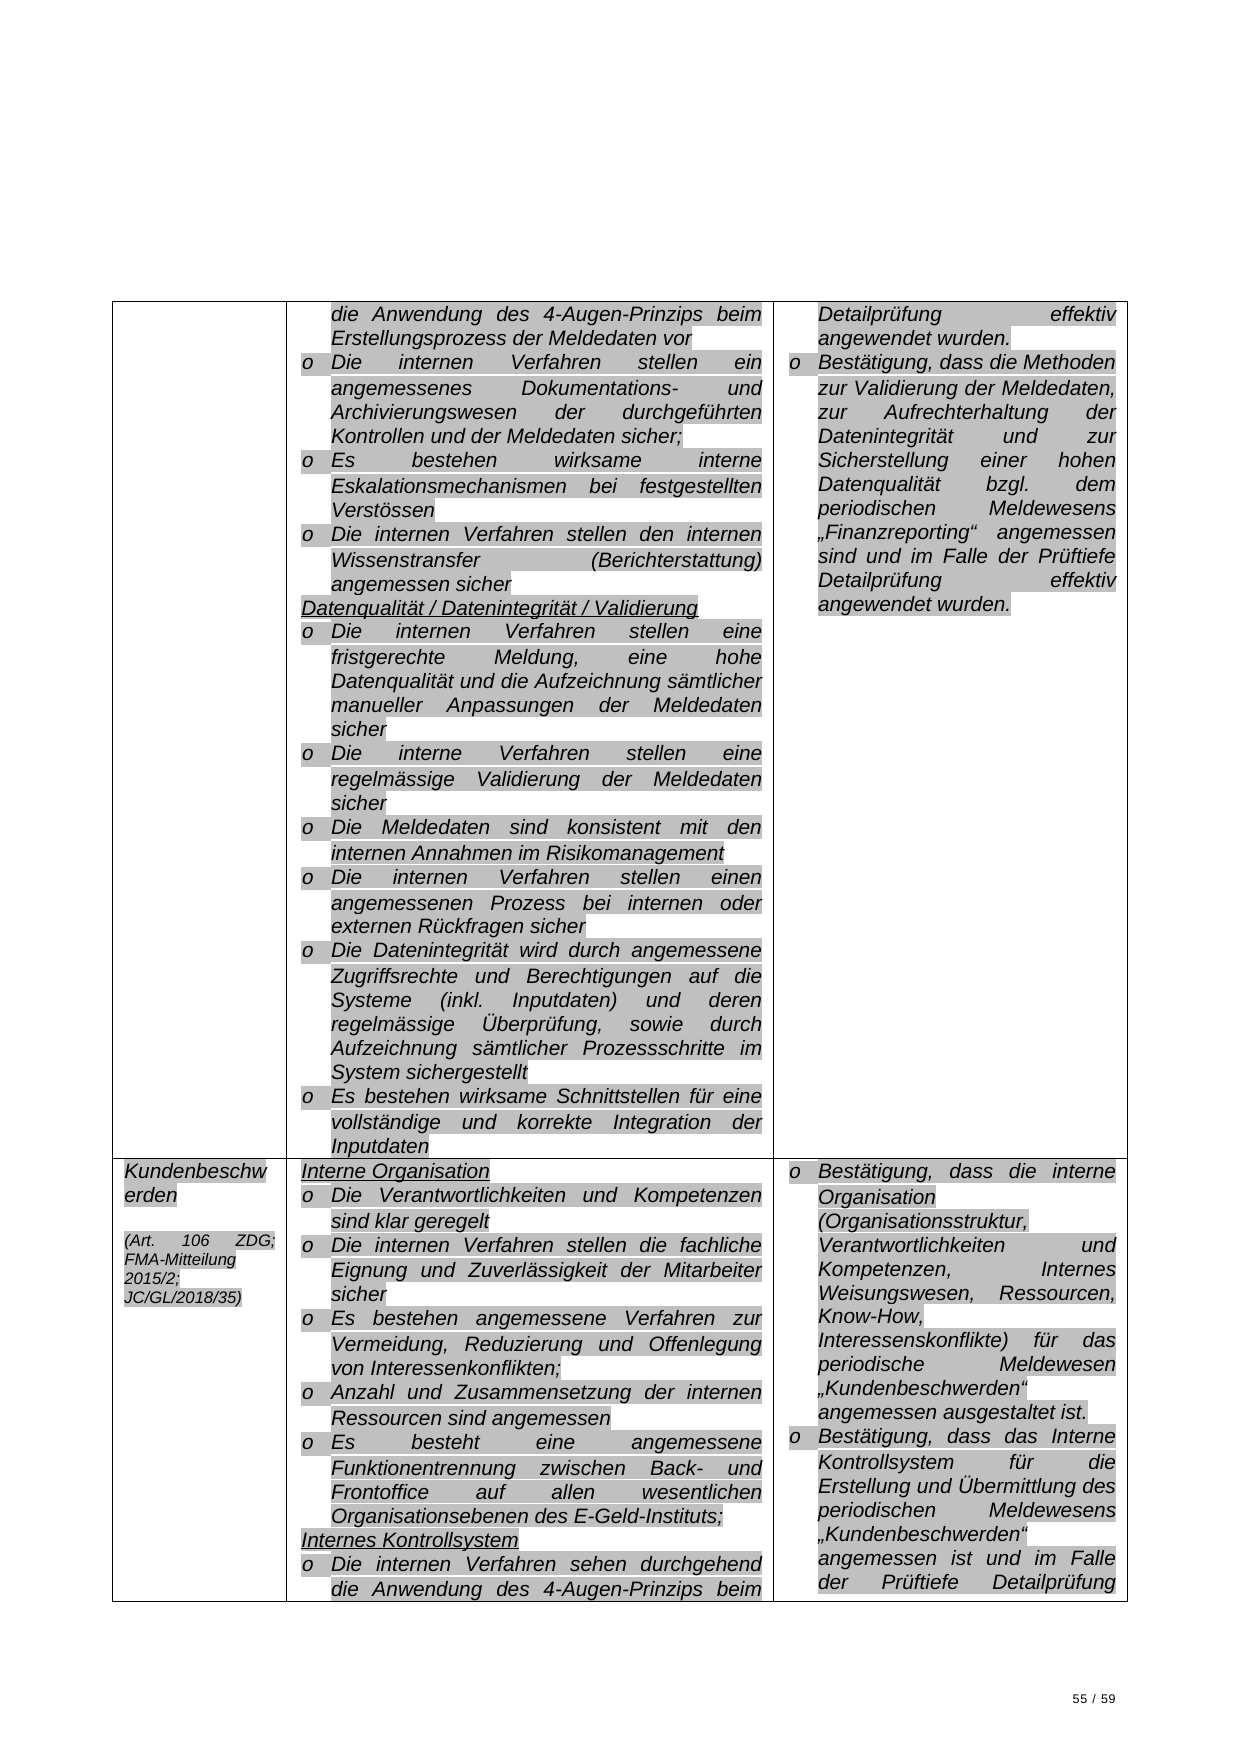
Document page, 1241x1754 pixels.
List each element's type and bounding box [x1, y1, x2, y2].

table_cell [774, 302, 1127, 1158]
table_cell [774, 1159, 1127, 1601]
table_cell [287, 302, 773, 1158]
table_cell [287, 1159, 773, 1601]
table_cell [113, 302, 286, 1158]
table_cell [113, 1159, 286, 1601]
